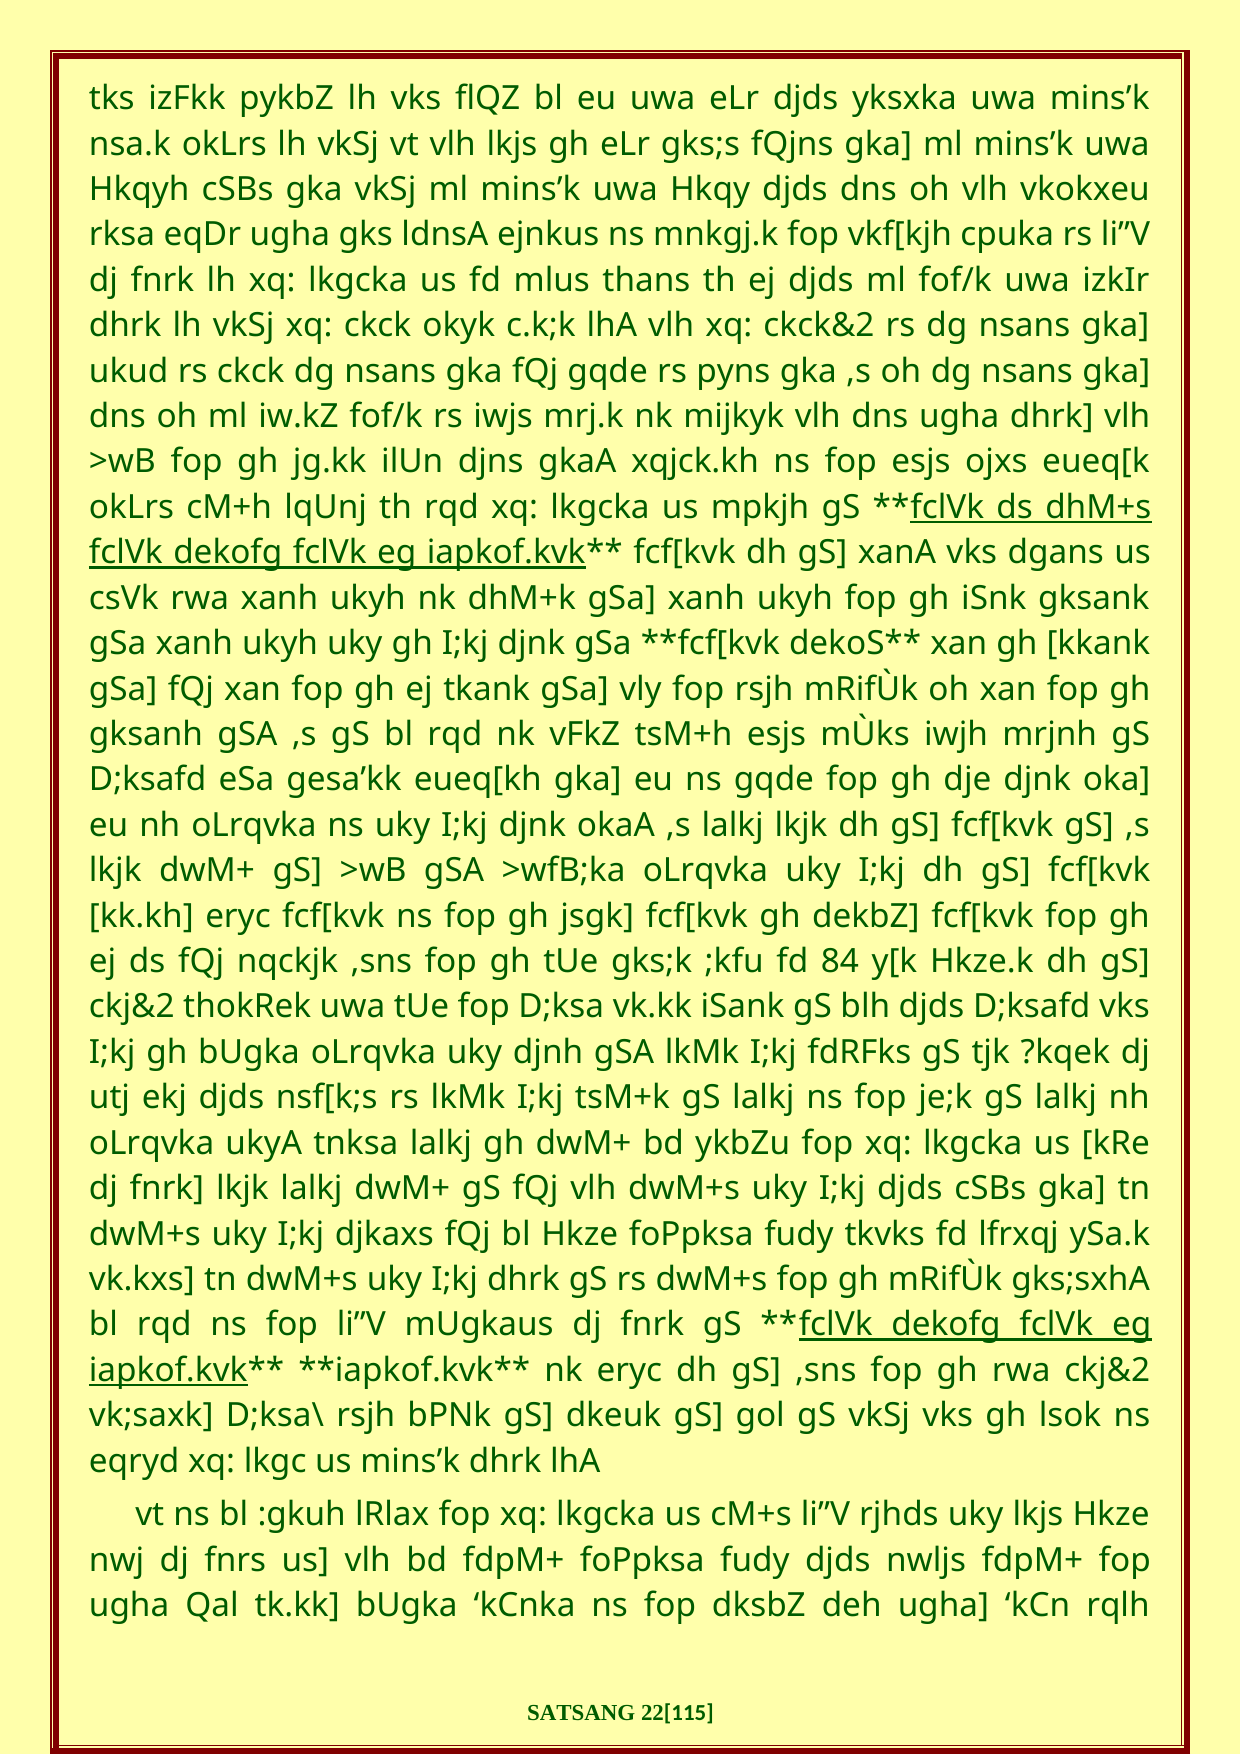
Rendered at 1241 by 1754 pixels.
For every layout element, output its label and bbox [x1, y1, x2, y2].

text [89, 1490, 1152, 1626]
text [89, 74, 1152, 1482]
